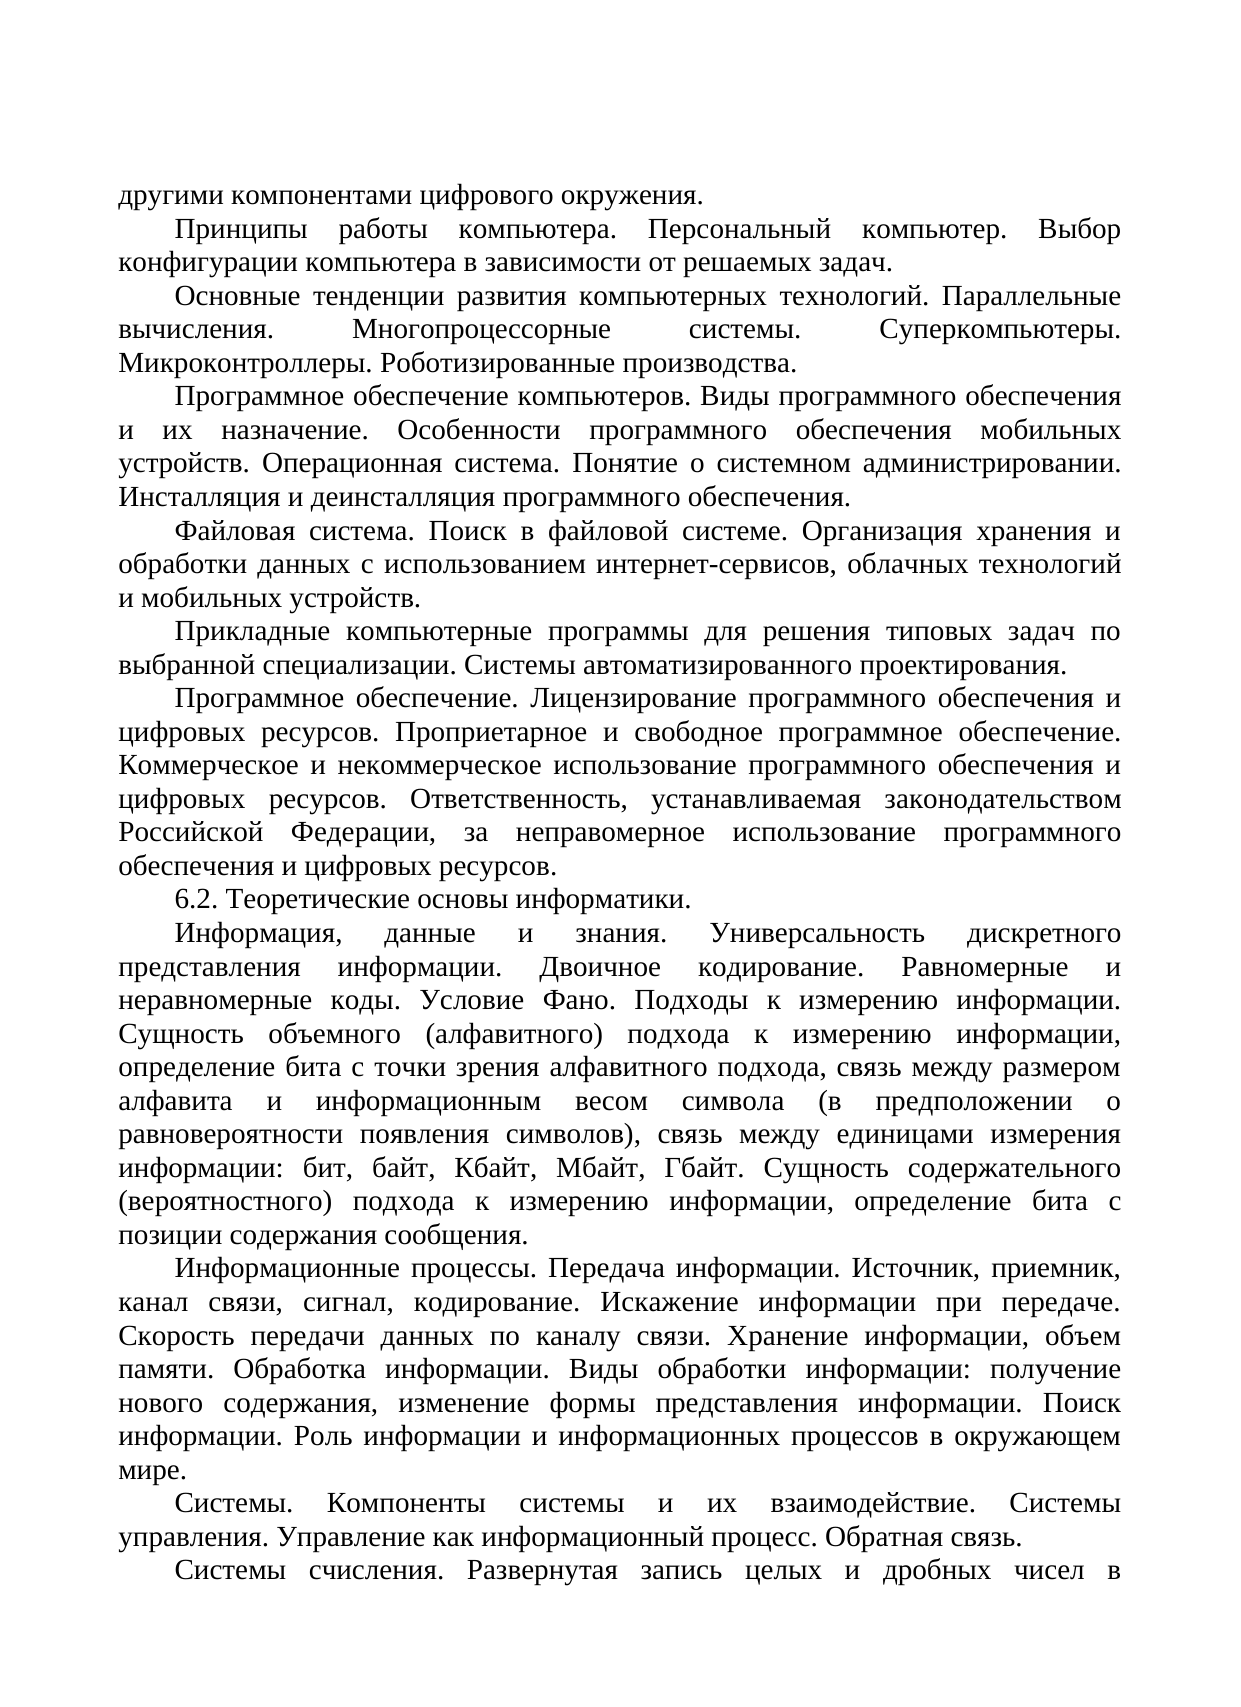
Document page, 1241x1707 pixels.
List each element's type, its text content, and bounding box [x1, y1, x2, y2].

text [118, 1552, 1122, 1586]
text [118, 177, 1122, 211]
text Прикладные компьютерные программы для решения типовых задач по выбранной специализации. Системы автоматизированного проектирования. [118, 613, 1122, 680]
text Основные тенденции развития компьютерных технологий. Параллельные вычисления. Многопроцессорные системы. Суперкомпьютеры. Микроконтроллеры. Роботизированные производства. [118, 278, 1122, 378]
text Принципы работы компьютера. Персональный компьютер. Выбор конфигурации компьютера в зависимости от решаемых задач. [118, 211, 1122, 278]
text Системы. Компоненты системы и их взаимодействие. Системы управления. Управление как информационный процесс. Обратная связь. [118, 1485, 1122, 1552]
text Информационные процессы. Передача информации. Источник, приемник, канал связи, сигнал, кодирование. Искажение информации при передаче. Скорость передачи данных по каналу связи. Хранение информации, объем памяти. Обработка информации. Виды обработки информации: получение нового содержания, изменение формы представления информации. Поиск информации. Роль информации и информационных процессов в окружающем мире. [118, 1251, 1122, 1485]
text 6.2. Теоретические основы информатики. [118, 882, 1122, 915]
text Программное обеспечение компьютеров. Виды программного обеспечения и их назначение. Особенности программного обеспечения мобильных устройств. Операционная система. Понятие о системном администрировании. Инсталляция и деинсталляция программного обеспечения. [118, 378, 1122, 513]
text Информация, данные и знания. Универсальность дискретного представления информации. Двоичное кодирование. Равномерные и неравномерные коды. Условие Фано. Подходы к измерению информации. Сущность объемного (алфавитного) подхода к измерению информации, определение бита с точки зрения алфавитного подхода, связь между размером алфавита и информационным весом символа (в предположении о равновероятности появления символов), связь между единицами измерения информации: бит, байт, Кбайт, Мбайт, Гбайт. Сущность содержательного (вероятностного) подхода к измерению информации, определение бита с позиции содержания сообщения. [118, 915, 1122, 1251]
text Программное обеспечение. Лицензирование программного обеспечения и цифровых ресурсов. Проприетарное и свободное программное обеспечение. Коммерческое и некоммерческое использование программного обеспечения и цифровых ресурсов. Ответственность, устанавливаемая законодательством Российской Федерации, за неправомерное использование программного обеспечения и цифровых ресурсов. [118, 680, 1122, 882]
text Файловая система. Поиск в файловой системе. Организация хранения и обработки данных с использованием интернет-сервисов, облачных технологий и мобильных устройств. [118, 513, 1122, 613]
